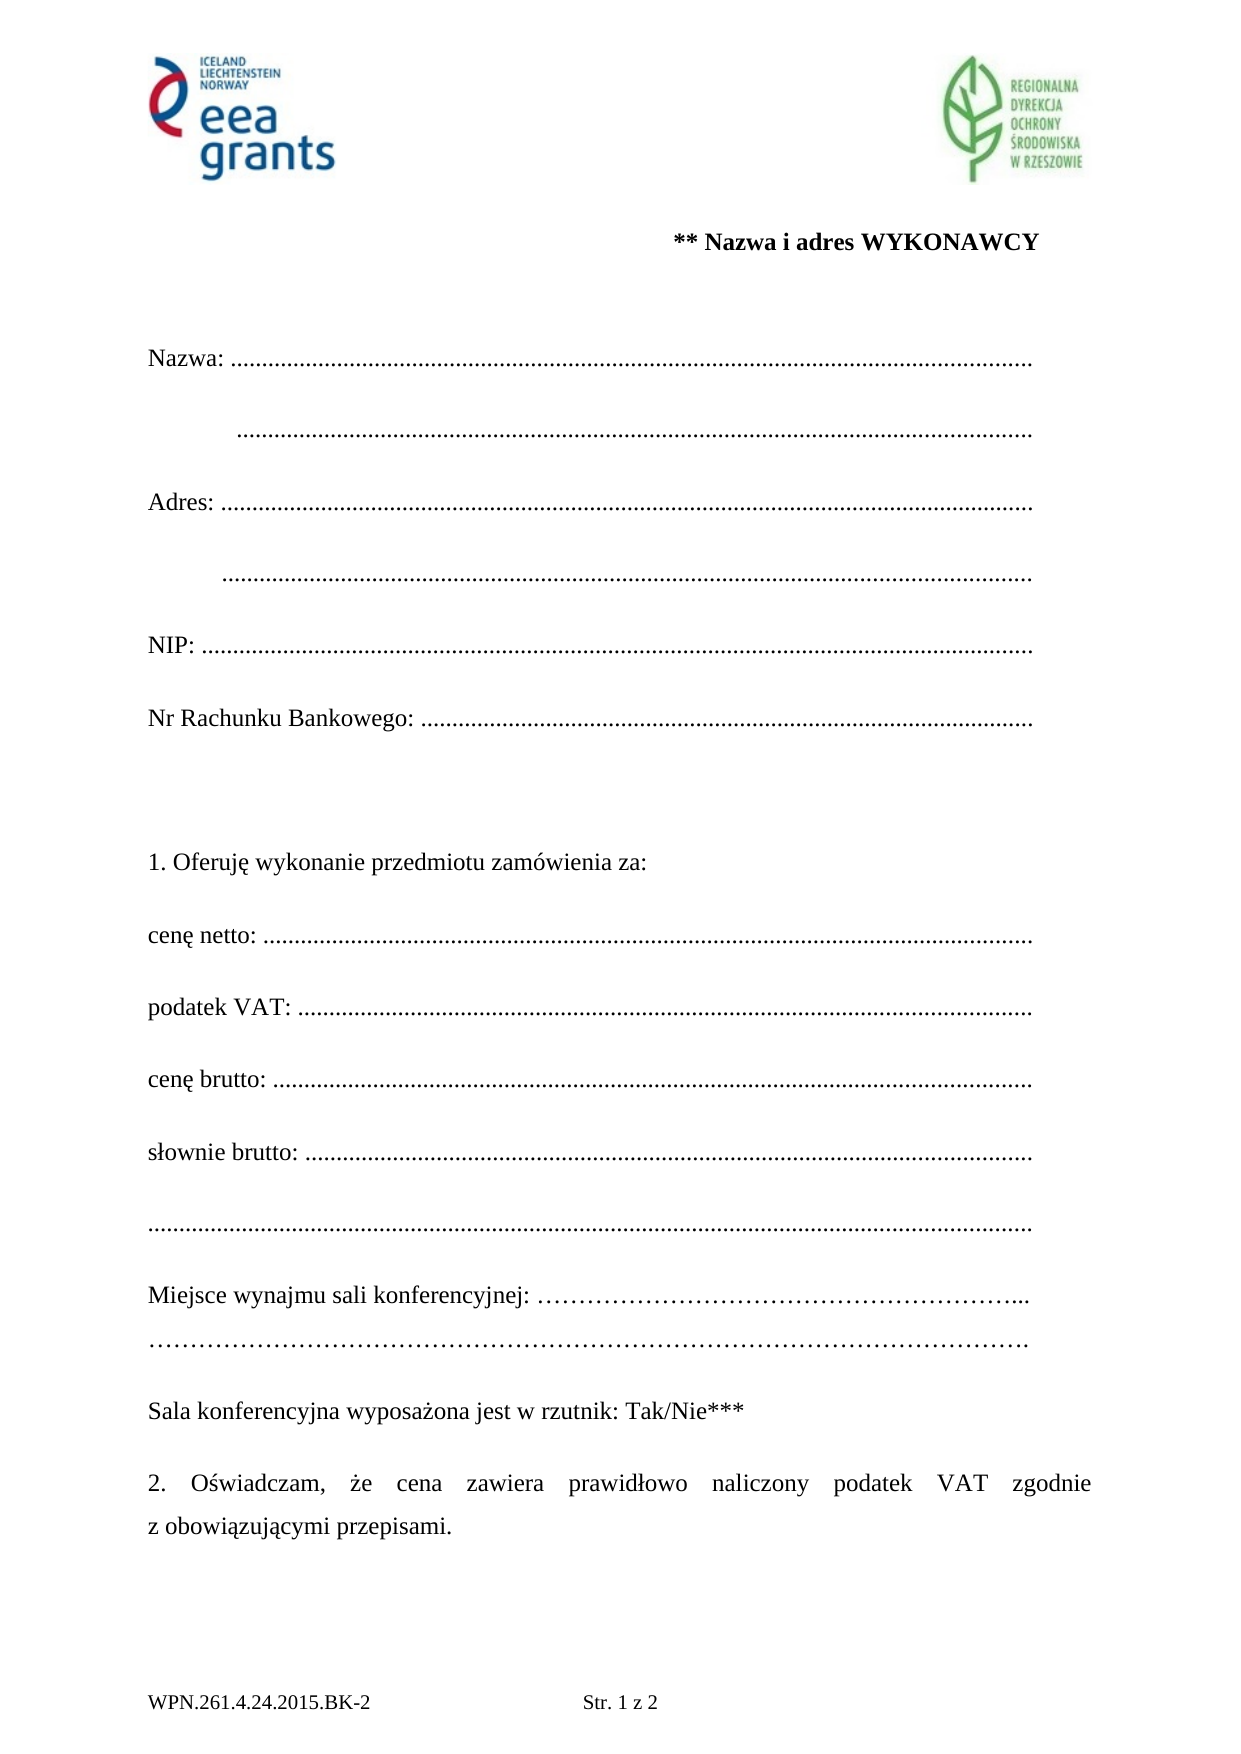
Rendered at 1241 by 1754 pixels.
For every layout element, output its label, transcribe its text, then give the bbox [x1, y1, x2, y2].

text 1. Oferuję wykonanie przedmiotu zamówienia za: [148, 847, 1092, 876]
text Miejsce wynajmu sali konferencyjnej: …………………………………………………... ……………………………………………………………………………………………. [148, 1281, 1092, 1352]
text cenę netto: [148, 920, 1092, 948]
text podatek VAT: [148, 992, 1092, 1021]
text Nazwa: [148, 343, 1092, 372]
text cenę brutto: [148, 1064, 1092, 1093]
text Adres: [148, 487, 1092, 516]
text Sala konferencyjna wyposażona jest w rzutnik: Tak/Nie*** [148, 1396, 1092, 1425]
text Nr Rachunku Bankowego: [148, 703, 1092, 732]
picture [147, 53, 1093, 185]
text 2. Oświadczam, że cena zawiera prawidłowo naliczony podatek VAT zgodnie z obowiązującymi przepisami. [148, 1468, 1092, 1540]
text NIP: [148, 631, 1092, 659]
text słownie brutto: [148, 1137, 1092, 1165]
text ** Nazwa i adres WYKONAWCY [620, 227, 1092, 256]
